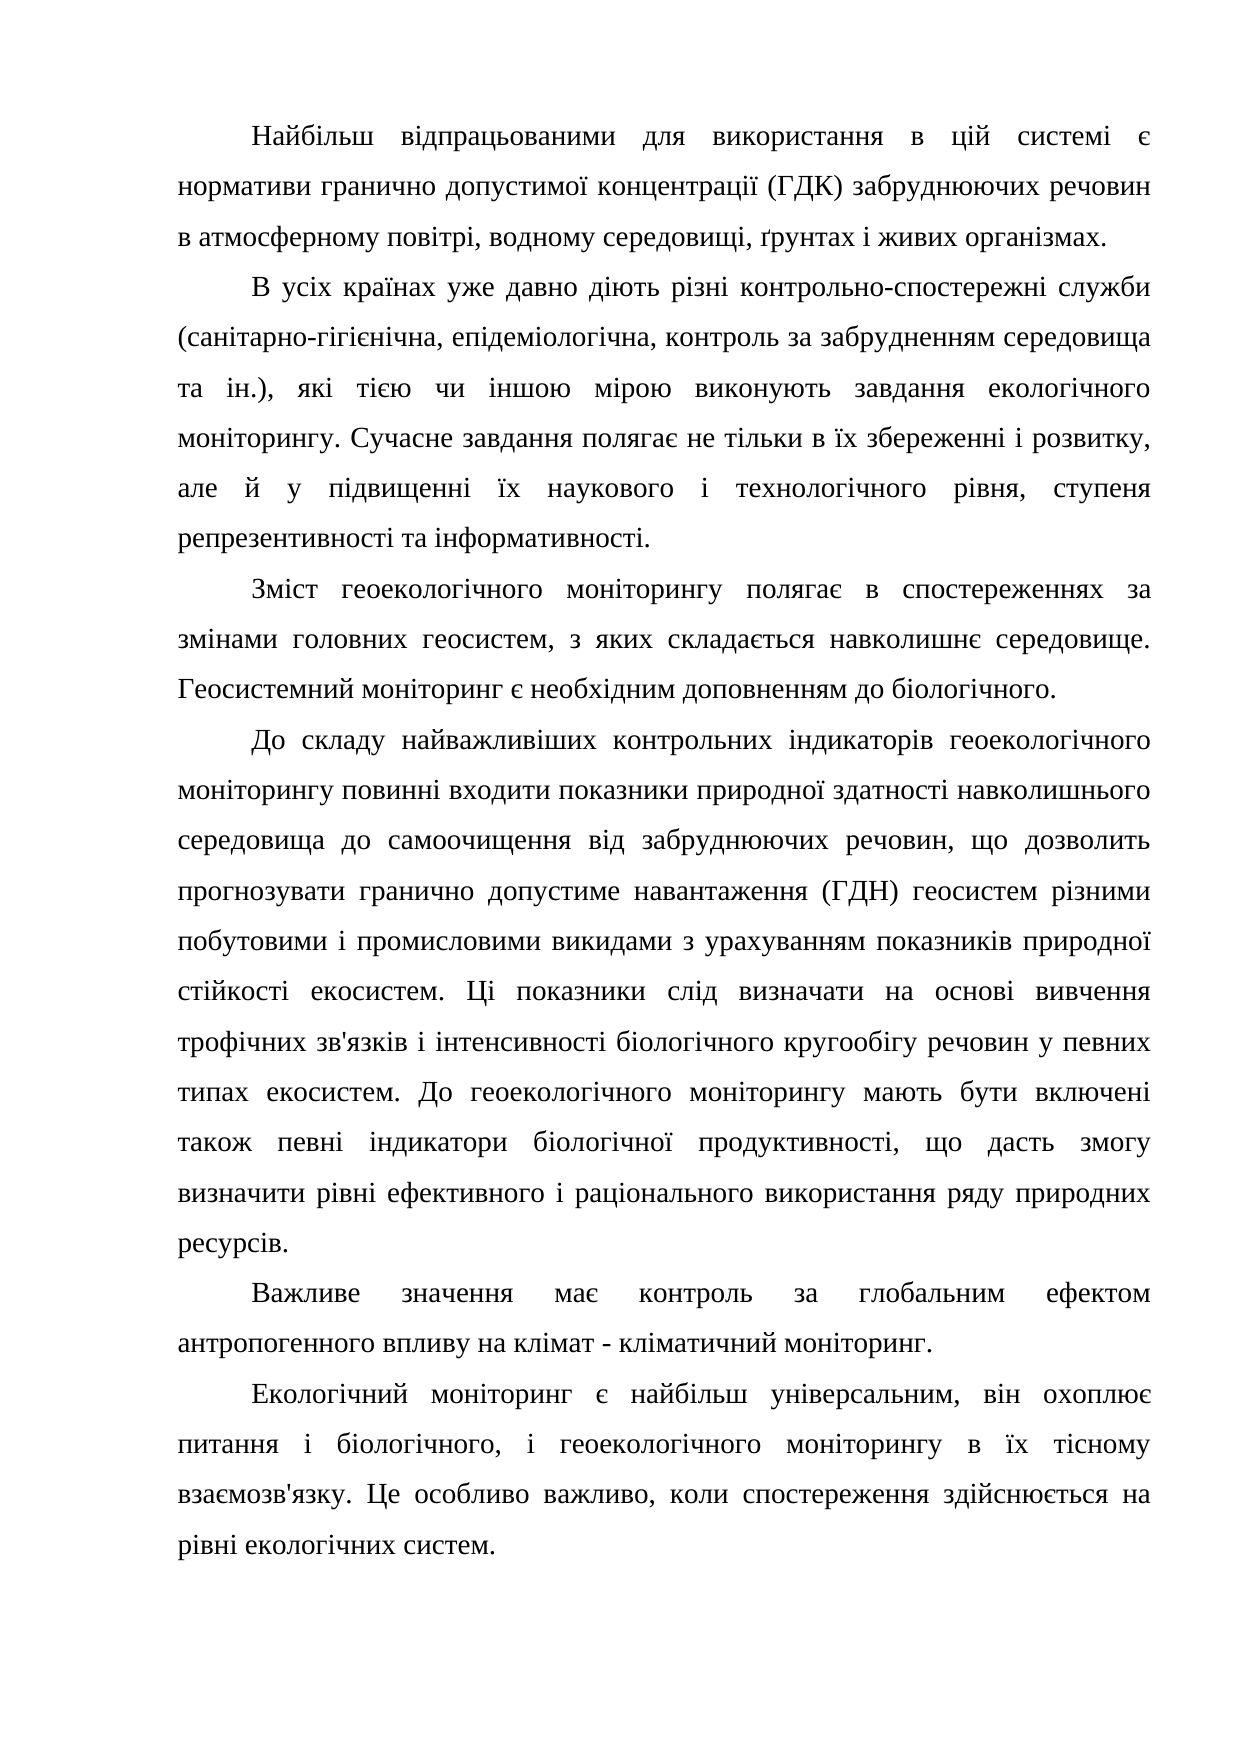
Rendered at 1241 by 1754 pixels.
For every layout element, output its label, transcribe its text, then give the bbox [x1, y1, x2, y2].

text В усіх країнах уже давно діють різні контрольно-спостережні служби (санітарно-гігієнічна, епідеміологічна, контроль за забрудненням середовища та ін.), які тією чи іншою мірою виконують завдання екологічного моніторингу. Сучасне завдання полягає не тільки в їх збереженні і розвитку, але й у підвищенні їх наукового і технологічного рівня, ступеня репрезентивності та інформативності. [177, 269, 1152, 554]
text Зміст геоекологічного моніторингу полягає в спостереженнях за змінами головних геосистем, з яких складається навколишнє середовище. Геосистемний моніторинг є необхідним доповненням до біологічного. [177, 571, 1152, 705]
text Важливе значення має контроль за глобальним ефектом антропогенного впливу на клімат - кліматичний моніторинг. [177, 1275, 1152, 1359]
text Найбільш відпрацьованими для використання в цій системі є нормативи гранично допустимої концентрації (ГДК) забруднюючих речовин в атмосферному повітрі, водному середовищі, ґрунтах і живих організмах. [177, 118, 1152, 252]
text Екологічний моніторинг є найбільш універсальним, він охоплює питання і біологічного, і геоекологічного моніторингу в їх тісному взаємозв'язку. Це особливо важливо, коли спостереження здійснюється на рівні екологічних систем. [177, 1376, 1152, 1560]
text До складу найважливіших контрольних індикаторів геоекологічного моніторингу повинні входити показники природної здатності навколишнього середовища до самоочищення від забруднюючих речовин, що дозволить прогнозувати гранично допустиме навантаження (ГДН) геосистем різними побутовими і промисловими викидами з урахуванням показників природної стійкості екосистем. Ці показники слід визначати на основі вивчення трофічних зв'язків і інтенсивності біологічного кругообігу речовин у певних типах екосистем. До геоекологічного моніторингу мають бути включені також певні індикатори біологічної продуктивності, що дасть змогу визначити рівні ефективного і раціонального використання ряду природних ресурсів. [177, 722, 1152, 1258]
